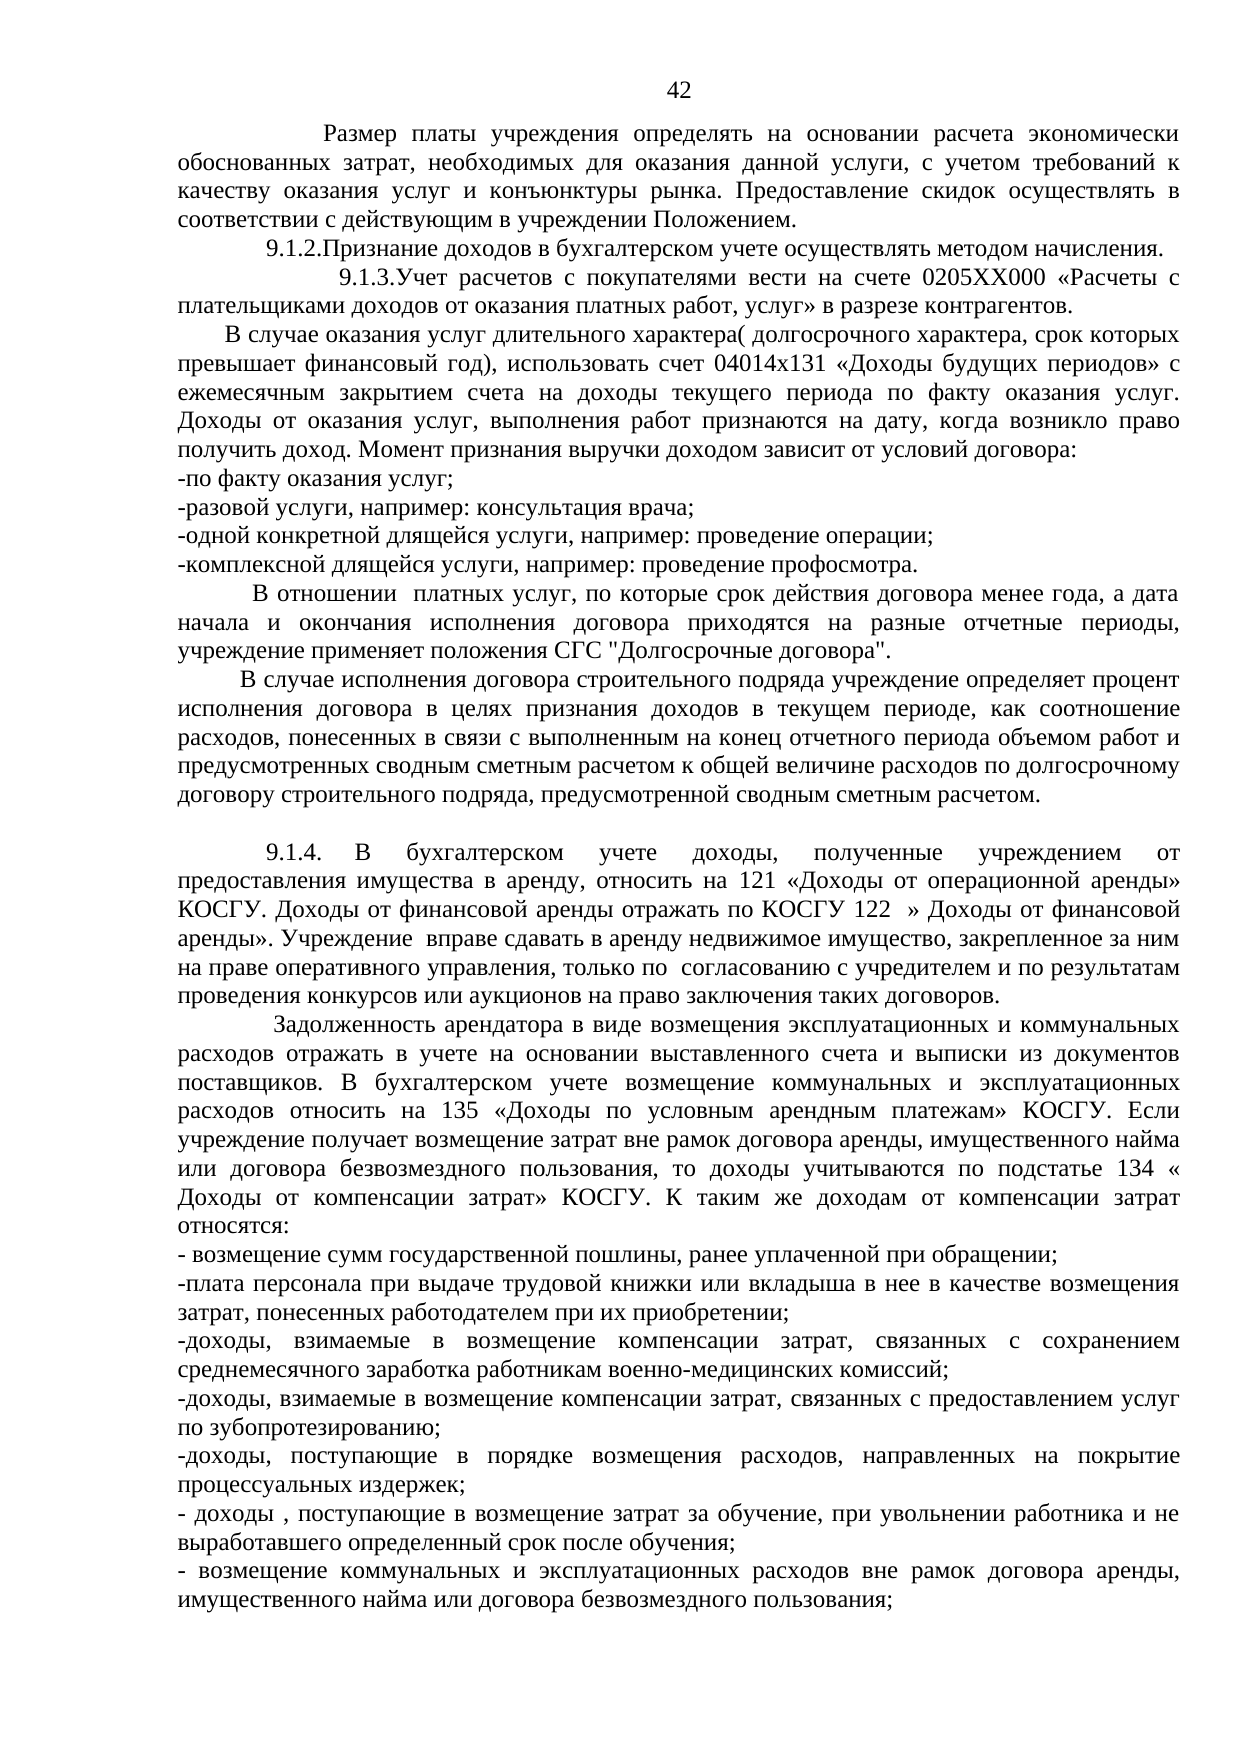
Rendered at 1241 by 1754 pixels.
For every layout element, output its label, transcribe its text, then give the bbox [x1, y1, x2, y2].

text -доходы, поступающие в порядке возмещения расходов, направленных на покрытие процессуальных издержек; [177, 1441, 1181, 1498]
text Размер платы учреждения определять на основании расчета экономически обоснованных затрат, необходимых для оказания данной услуги, с учетом требований к качеству оказания услуг и конъюнктуры рынка. Предоставление скидок осуществлять в соответствии с действующим в учреждении Положением. [177, 118, 1181, 233]
list -комплексной длящейся услуги, например: проведение профосмотра. [177, 549, 1181, 578]
text - возмещение коммунальных и эксплуатационных расходов вне рамок договора аренды, имущественного найма или договора безвозмездного пользования; [177, 1556, 1181, 1613]
list 9.1.2.Признание доходов в бухгалтерском учете осуществлять методом начисления. [177, 233, 1181, 262]
list -одной конкретной длящейся услуги, например: проведение операции; [177, 521, 1181, 549]
list 9.1.4. В бухгалтерском учете доходы, полученные учреждением от предоставления имущества в аренду, относить на 121 «Доходы от операционной аренды» КОСГУ. Доходы от финансовой аренды отражать по КОСГУ 122 » Доходы от финансовой аренды». Учреждение вправе сдавать в аренду недвижимое имущество, закрепленное за ним на праве оперативного управления, только по согласованию с учредителем и по результатам проведения конкурсов или аукционов на право заключения таких договоров. [177, 837, 1181, 1009]
text - возмещение сумм государственной пошлины, ранее уплаченной при обращении; [177, 1239, 1181, 1268]
list В отношении платных услуг, по которые срок действия договора менее года, а дата начала и окончания исполнения договора приходятся на разные отчетные периоды, учреждение применяет положения СГС "Долгосрочные договора". [177, 578, 1181, 664]
text - доходы , поступающие в возмещение затрат за обучение, при увольнении работника и не выработавшего определенный срок после обучения; [177, 1498, 1181, 1556]
list -по факту оказания услуг; [177, 463, 1181, 492]
text -доходы, взимаемые в возмещение компенсации затрат, связанных с сохранением среднемесячного заработка работникам военно-медицинских комиссий; [177, 1326, 1181, 1383]
list 9.1.3.Учет расчетов с покупателями вести на счете 0205ХХ000 «Расчеты с плательщиками доходов от оказания платных работ, услуг» в разрезе контрагентов. [177, 262, 1181, 319]
text -плата персонала при выдаче трудовой книжки или вкладыша в нее в качестве возмещения затрат, понесенных работодателем при их приобретении; [177, 1268, 1181, 1326]
text В случае оказания услуг длительного характера( долгосрочного характера, срок которых превышает финансовый год), использовать счет 04014х131 «Доходы будущих периодов» с ежемесячным закрытием счета на доходы текущего периода по факту оказания услуг. Доходы от оказания услуг, выполнения работ признаются на дату, когда возникло право получить доход. Момент признания выручки доходом зависит от условий договора: [177, 319, 1181, 463]
text -доходы, взимаемые в возмещение компенсации затрат, связанных с предоставлением услуг по зубопротезированию; [177, 1383, 1181, 1441]
list -разовой услуги, например: консультация врача; [177, 492, 1181, 521]
list В случае исполнения договора строительного подряда учреждение определяет процент исполнения договора в целях признания доходов в текущем периоде, как соотношение расходов, понесенных в связи с выполненным на конец отчетного периода объемом работ и предусмотренных сводным сметным расчетом к общей величине расходов по долгосрочному договору строительного подряда, предусмотренной сводным сметным расчетом. [177, 664, 1181, 808]
text Задолженность арендатора в виде возмещения эксплуатационных и коммунальных расходов отражать в учете на основании выставленного счета и выписки из документов поставщиков. В бухгалтерском учете возмещение коммунальных и эксплуатационных расходов относить на 135 «Доходы по условным арендным платежам» КОСГУ. Если учреждение получает возмещение затрат вне рамок договора аренды, имущественного найма или договора безвозмездного пользования, то доходы учитываются по подстатье 134 « Доходы от компенсации затрат» КОСГУ. К таким же доходам от компенсации затрат относятся: [177, 1009, 1181, 1239]
